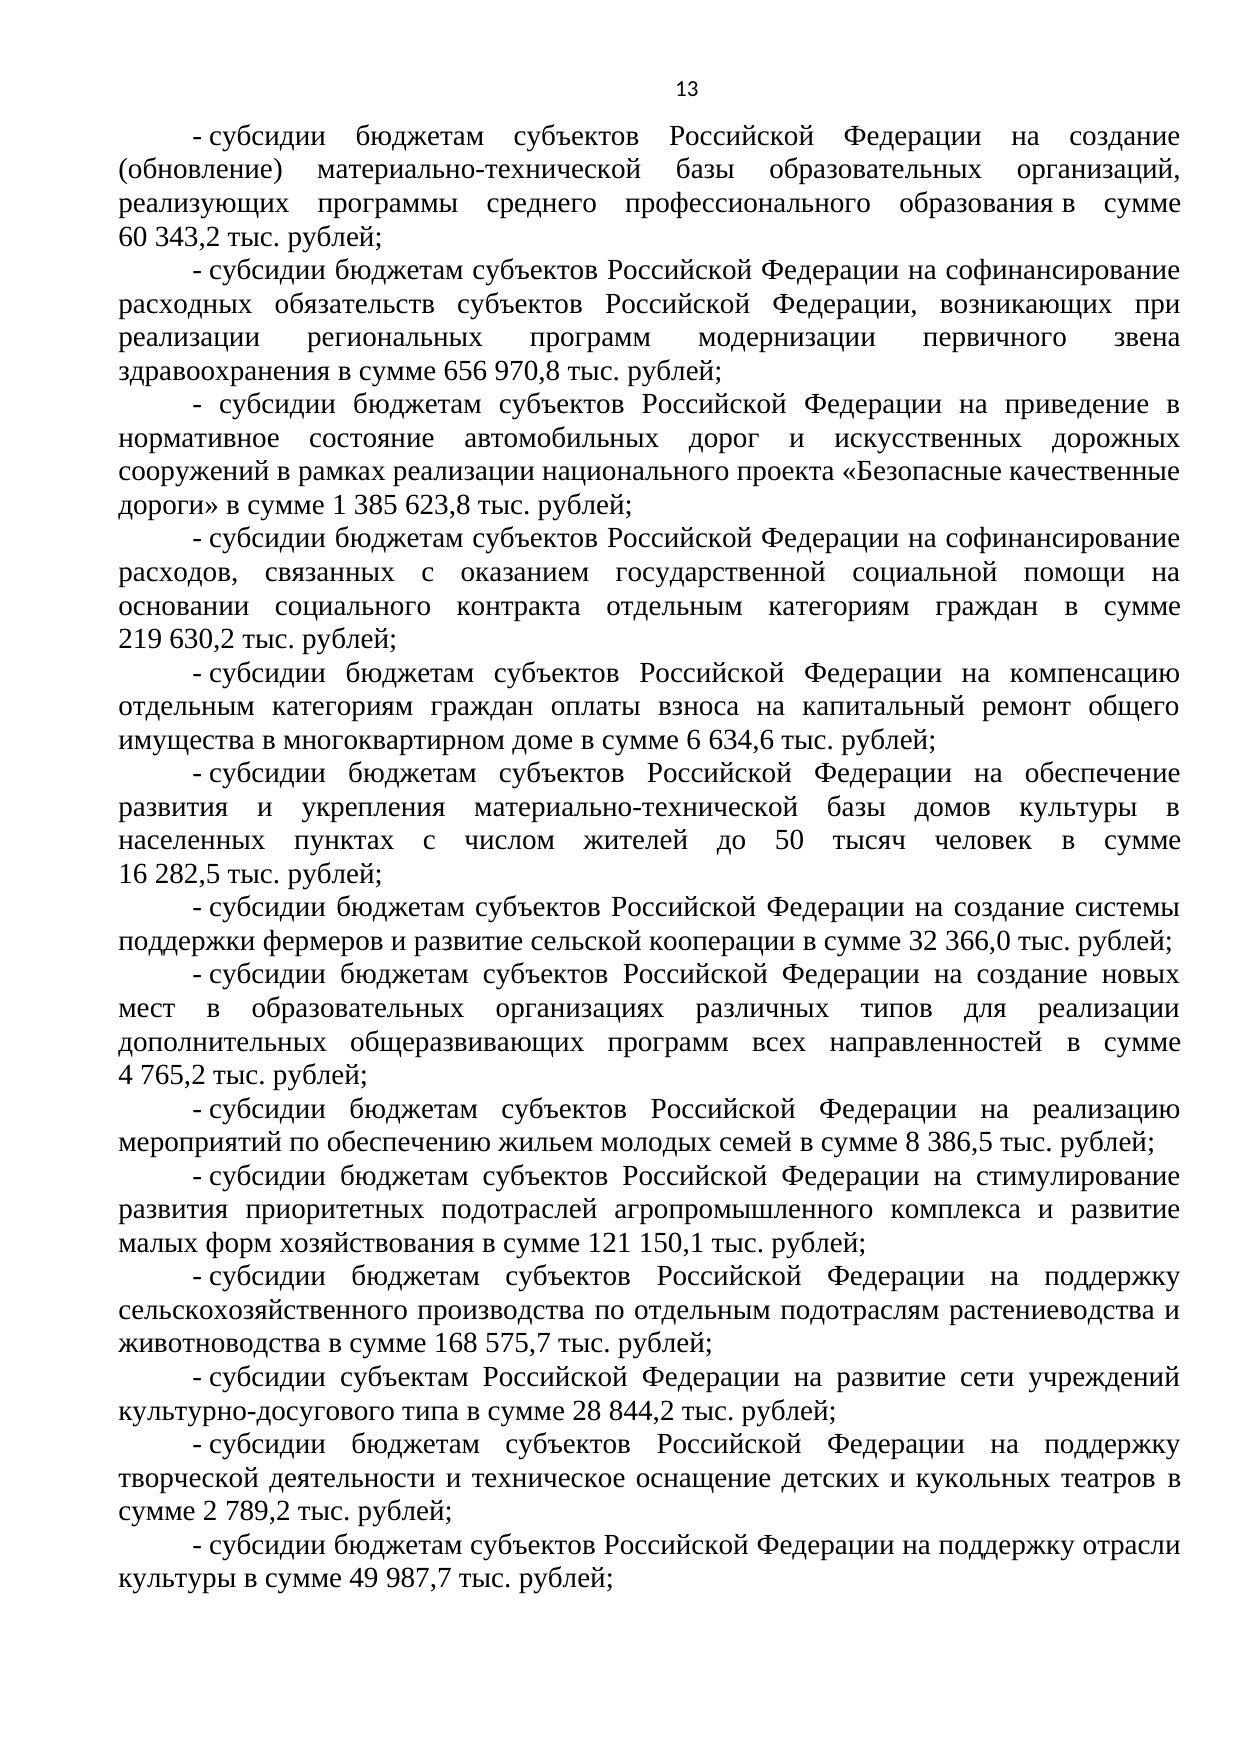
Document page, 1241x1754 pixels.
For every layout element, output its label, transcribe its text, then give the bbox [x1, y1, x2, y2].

text - субсидии бюджетам субъектов Российской Федерации на приведение в нормативное состояние автомобильных дорог и искусственных дорожных сооружений в рамках реализации национального проекта «Безопасные качественные дороги» в сумме 1 385 623,8 тыс. рублей; [118, 386, 1181, 521]
text - субсидии бюджетам субъектов Российской Федерации на создание системы поддержки фермеров и развитие сельской кооперации в сумме 32 366,0 тыс. рублей; [118, 889, 1181, 957]
text - субсидии бюджетам субъектов Российской Федерации на компенсацию отдельным категориям граждан оплаты взноса на капитальный ремонт общего имущества в многоквартирном доме в сумме 6 634,6 тыс. рублей; [118, 655, 1181, 755]
text - субсидии бюджетам субъектов Российской Федерации на софинансирование расходных обязательств субъектов Российской Федерации, возникающих при реализации региональных программ модернизации первичного звена здравоохранения в сумме 656 970,8 тыс. рублей; [118, 252, 1181, 386]
text - субсидии бюджетам субъектов Российской Федерации на создание новых мест в образовательных организациях различных типов для реализации дополнительных общеразвивающих программ всех направленностей в сумме 4 765,2 тыс. рублей; [118, 957, 1181, 1091]
text - субсидии бюджетам субъектов Российской Федерации на поддержку творческой деятельности и техническое оснащение детских и кукольных театров в сумме 2 789,2 тыс. рублей; [118, 1426, 1181, 1527]
text - субсидии бюджетам субъектов Российской Федерации на поддержку отрасли культуры в сумме 49 987,7 тыс. рублей; [118, 1527, 1181, 1594]
text - субсидии бюджетам субъектов Российской Федерации на поддержку сельскохозяйственного производства по отдельным подотраслям растениеводства и животноводства в сумме 168 575,7 тыс. рублей; [118, 1258, 1181, 1359]
text - субсидии бюджетам субъектов Российской Федерации на создание (обновление) материально-технической базы образовательных организаций, реализующих программы среднего профессионального образования в сумме 60 343,2 тыс. рублей; [118, 118, 1181, 252]
text - субсидии бюджетам субъектов Российской Федерации на стимулирование развития приоритетных подотраслей агропромышленного комплекса и развитие малых форм хозяйствования в сумме 121 150,1 тыс. рублей; [118, 1158, 1181, 1258]
text - субсидии бюджетам субъектов Российской Федерации на реализацию мероприятий по обеспечению жильем молодых семей в сумме 8 386,5 тыс. рублей; [118, 1091, 1181, 1158]
text - субсидии бюджетам субъектов Российской Федерации на софинансирование расходов, связанных с оказанием государственной социальной помощи на основании социального контракта отдельным категориям граждан в сумме 219 630,2 тыс. рублей; [118, 521, 1181, 655]
text - субсидии бюджетам субъектов Российской Федерации на обеспечение развития и укрепления материально-технической базы домов культуры в населенных пунктах с числом жителей до 50 тысяч человек в сумме 16 282,5 тыс. рублей; [118, 755, 1181, 889]
text - субсидии субъектам Российской Федерации на развитие сети учреждений культурно-досугового типа в сумме 28 844,2 тыс. рублей; [118, 1359, 1181, 1426]
